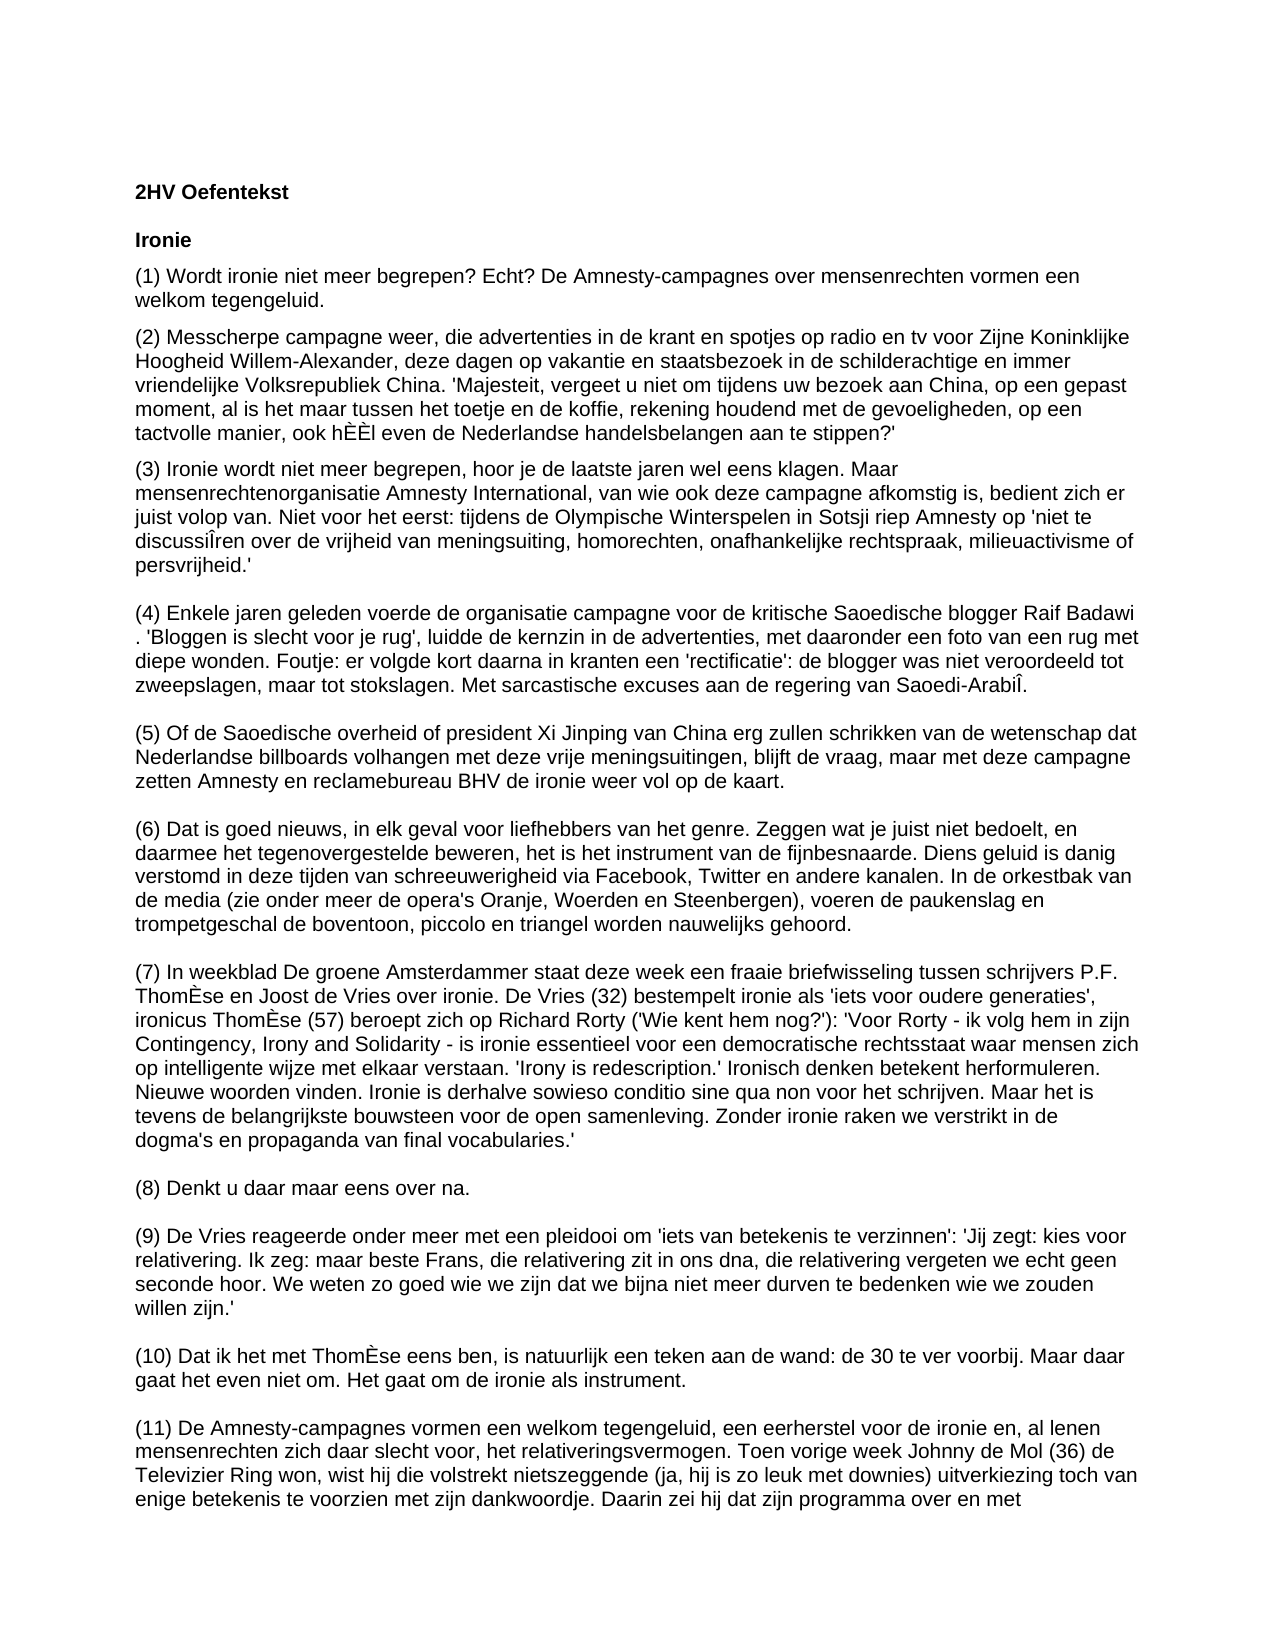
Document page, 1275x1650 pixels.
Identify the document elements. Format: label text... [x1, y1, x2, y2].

text (3) Ironie wordt niet meer begrepen, hoor je de laatste jaren wel eens klagen. Maar mensenrechtenorganisatie Amnesty International, van wie ook deze campagne afkomstig is, bedient zich er juist volop van. Niet voor het eerst: tijdens de Olympische Winterspelen in Sotsji riep Amnesty op 'niet te discussiÎren over de vrijheid van meningsuiting, homorechten, onafhankelijke rechtspraak, milieuactivisme of persvrijheid.' [135, 457, 1140, 577]
text 2HV Oefentekst [135, 180, 1140, 204]
text (8) Denkt u daar maar eens over na. [135, 1176, 1140, 1200]
text (5) Of de Saoedische overheid of president Xi Jinping van China erg zullen schrikken van de wetenschap dat Nederlandse billboards volhangen met deze vrije meningsuitingen, blijft de vraag, maar met deze campagne zetten Amnesty en reclamebureau BHV de ironie weer vol op de kaart. [135, 721, 1140, 792]
text (4) Enkele jaren geleden voerde de organisatie campagne voor de kritische Saoedische blogger Raif Badawi . 'Bloggen is slecht voor je rug', luidde de kernzin in de advertenties, met daaronder een foto van een rug met diepe wonden. Foutje: er volgde kort daarna in kranten een 'rectificatie': de blogger was niet veroordeeld tot zweepslagen, maar tot stokslagen. Met sarcastische excuses aan de regering van Saoedi-ArabiÎ. [135, 601, 1140, 697]
text (9) De Vries reageerde onder meer met een pleidooi om 'iets van betekenis te verzinnen': 'Jij zegt: kies voor relativering. Ik zeg: maar beste Frans, die relativering zit in ons dna, die relativering vergeten we echt geen seconde hoor. We weten zo goed wie we zijn dat we bijna niet meer durven te bedenken wie we zouden willen zijn.' [135, 1224, 1140, 1319]
text (6) Dat is goed nieuws, in elk geval voor liefhebbers van het genre. Zeggen wat je juist niet bedoelt, en daarmee het tegenovergestelde beweren, het is het instrument van de fijnbesnaarde. Diens geluid is danig verstomd in deze tijden van schreeuwerigheid via Facebook, Twitter en andere kanalen. In de orkestbak van de media (zie onder meer de opera's Oranje, Woerden en Steenbergen), voeren de paukenslag en trompetgeschal de boventoon, piccolo en triangel worden nauwelijks gehoord. [135, 816, 1140, 936]
text Ironie [135, 228, 1140, 252]
text (2) Messcherpe campagne weer, die advertenties in de krant en spotjes op radio en tv voor Zijne Koninklijke Hoogheid Willem-Alexander, deze dagen op vakantie en staatsbezoek in de schilderachtige en immer vriendelijke Volksrepubliek China. 'Majesteit, vergeet u niet om tijdens uw bezoek aan China, op een gepast moment, al is het maar tussen het toetje en de koffie, rekening houdend met de gevoeligheden, op een tactvolle manier, ook hÈÈl even de Nederlandse handelsbelangen aan te stippen?' [135, 325, 1140, 444]
text (1) Wordt ironie niet meer begrepen? Echt? De Amnesty-campagnes over mensenrechten vormen een welkom tegengeluid. [135, 264, 1140, 312]
text (10) Dat ik het met ThomÈse eens ben, is natuurlijk een teken aan de wand: de 30 te ver voorbij. Maar daar gaat het even niet om. Het gaat om de ironie als instrument. [135, 1343, 1140, 1391]
text (7) In weekblad De groene Amsterdammer staat deze week een fraaie briefwisseling tussen schrijvers P.F. ThomÈse en Joost de Vries over ironie. De Vries (32) bestempelt ironie als 'iets voor oudere generaties', ironicus ThomÈse (57) beroept zich op Richard Rorty ('Wie kent hem nog?'): 'Voor Rorty - ik volg hem in zijn Contingency, Irony and Solidarity - is ironie essentieel voor een democratische rechtsstaat waar mensen zich op intelligente wijze met elkaar verstaan. 'Irony is redescription.' Ironisch denken betekent herformuleren. Nieuwe woorden vinden. Ironie is derhalve sowieso conditio sine qua non voor het schrijven. Maar het is tevens de belangrijkste bouwsteen voor de open samenleving. Zonder ironie raken we verstrikt in de dogma's en propaganda van final vocabularies.' [135, 960, 1140, 1152]
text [135, 1415, 1140, 1511]
